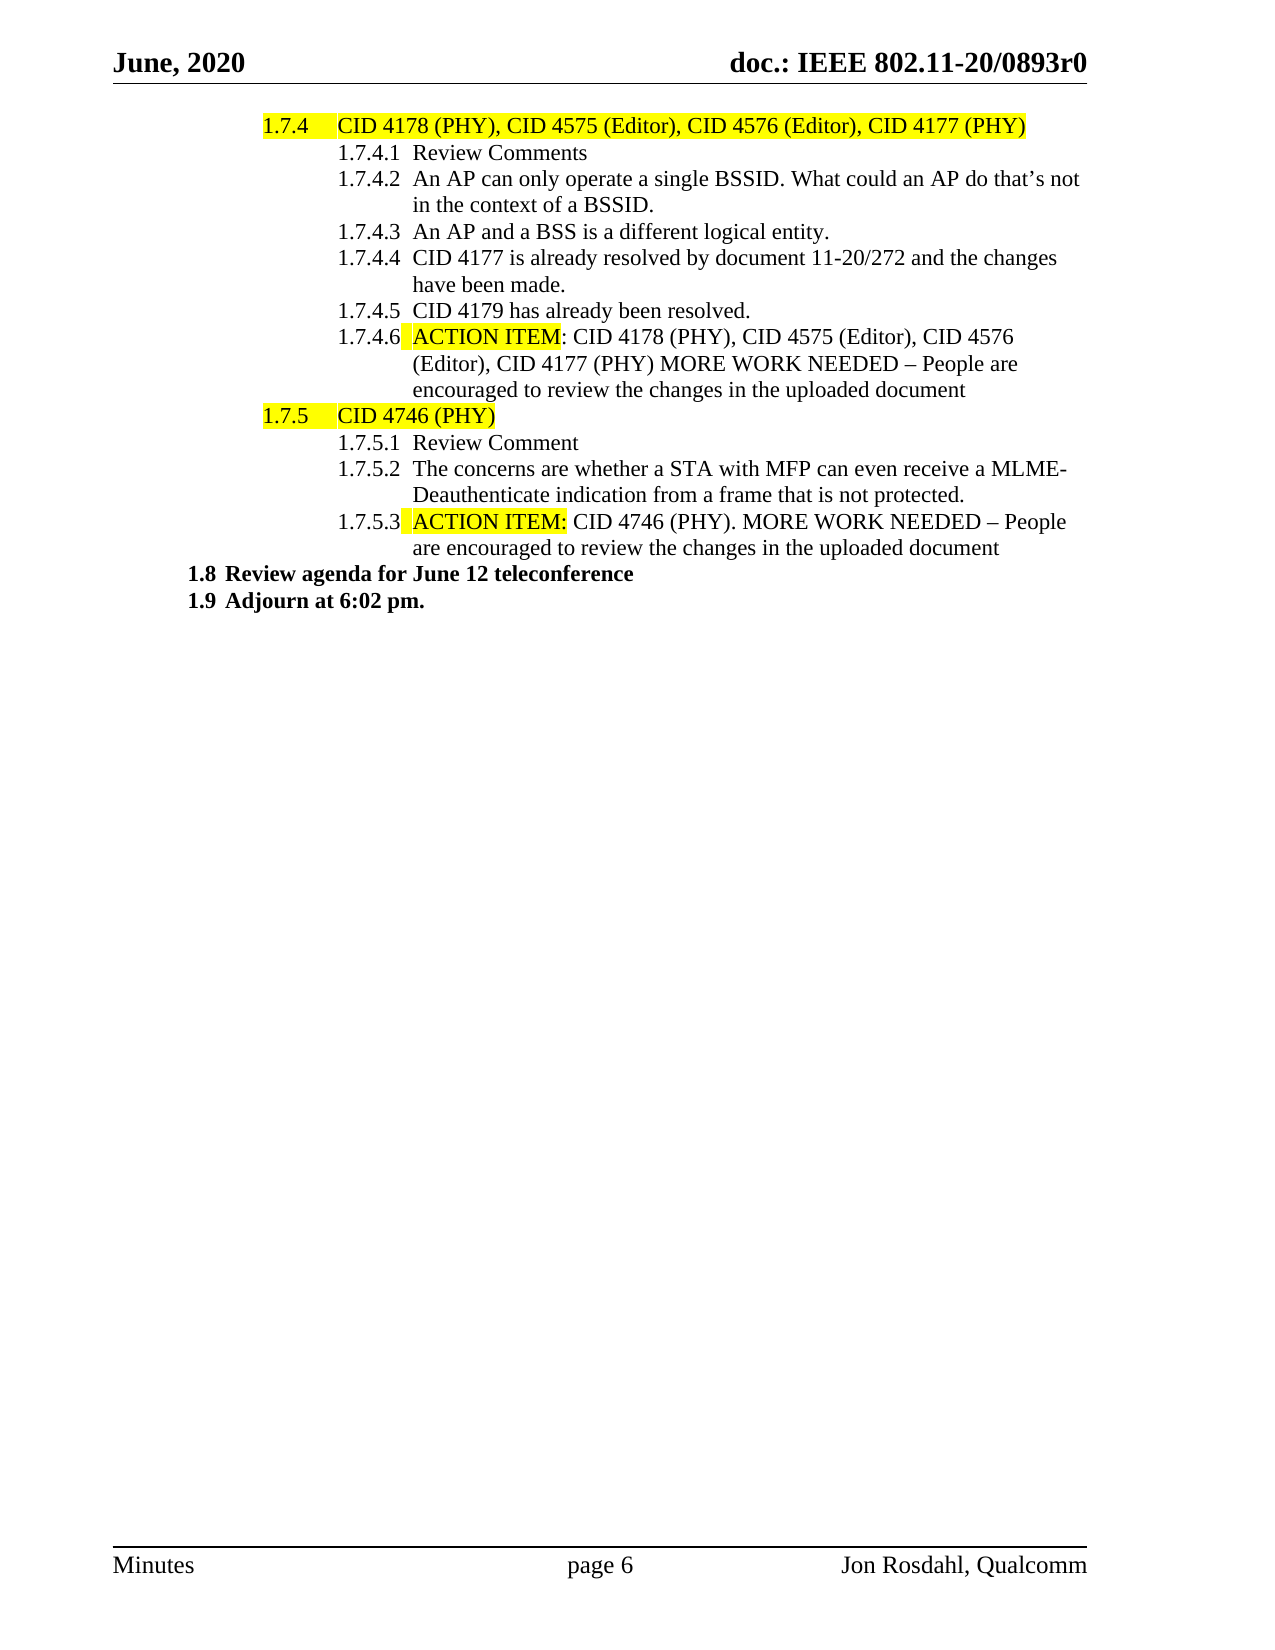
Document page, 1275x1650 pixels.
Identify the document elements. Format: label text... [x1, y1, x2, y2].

list CID 4178 (PHY), CID 4575 (Editor), CID 4576 (Editor), CID 4177 (PHY) [262, 112, 1087, 139]
list An AP can only operate a single BSSID. What could an AP do that’s not in the context of a BSSID. [337, 165, 1087, 218]
list ACTION ITEM: CID 4746 (PHY). MORE WORK NEEDED – People are encouraged to review the changes in the uploaded document [337, 508, 1087, 561]
list Adjourn at 6:02 pm. [187, 587, 1087, 613]
list Review agenda for June 12 teleconference [187, 561, 1087, 587]
list Review Comments [337, 139, 1087, 165]
list ACTION ITEM: CID 4178 (PHY), CID 4575 (Editor), CID 4576 (Editor), CID 4177 (PHY) MORE WORK NEEDED – People are encouraged to review the changes in the uploaded document [337, 323, 1087, 402]
list CID 4177 is already resolved by document 11-20/272 and the changes have been made. [337, 244, 1087, 297]
list An AP and a BSS is a different logical entity. [337, 218, 1087, 244]
list CID 4746 (PHY) [262, 402, 1087, 429]
list CID 4179 has already been resolved. [337, 297, 1087, 323]
list Review Comment [337, 429, 1087, 455]
list The concerns are whether a STA with MFP can even receive a MLME-Deauthenticate indication from a frame that is not protected. [337, 455, 1087, 508]
